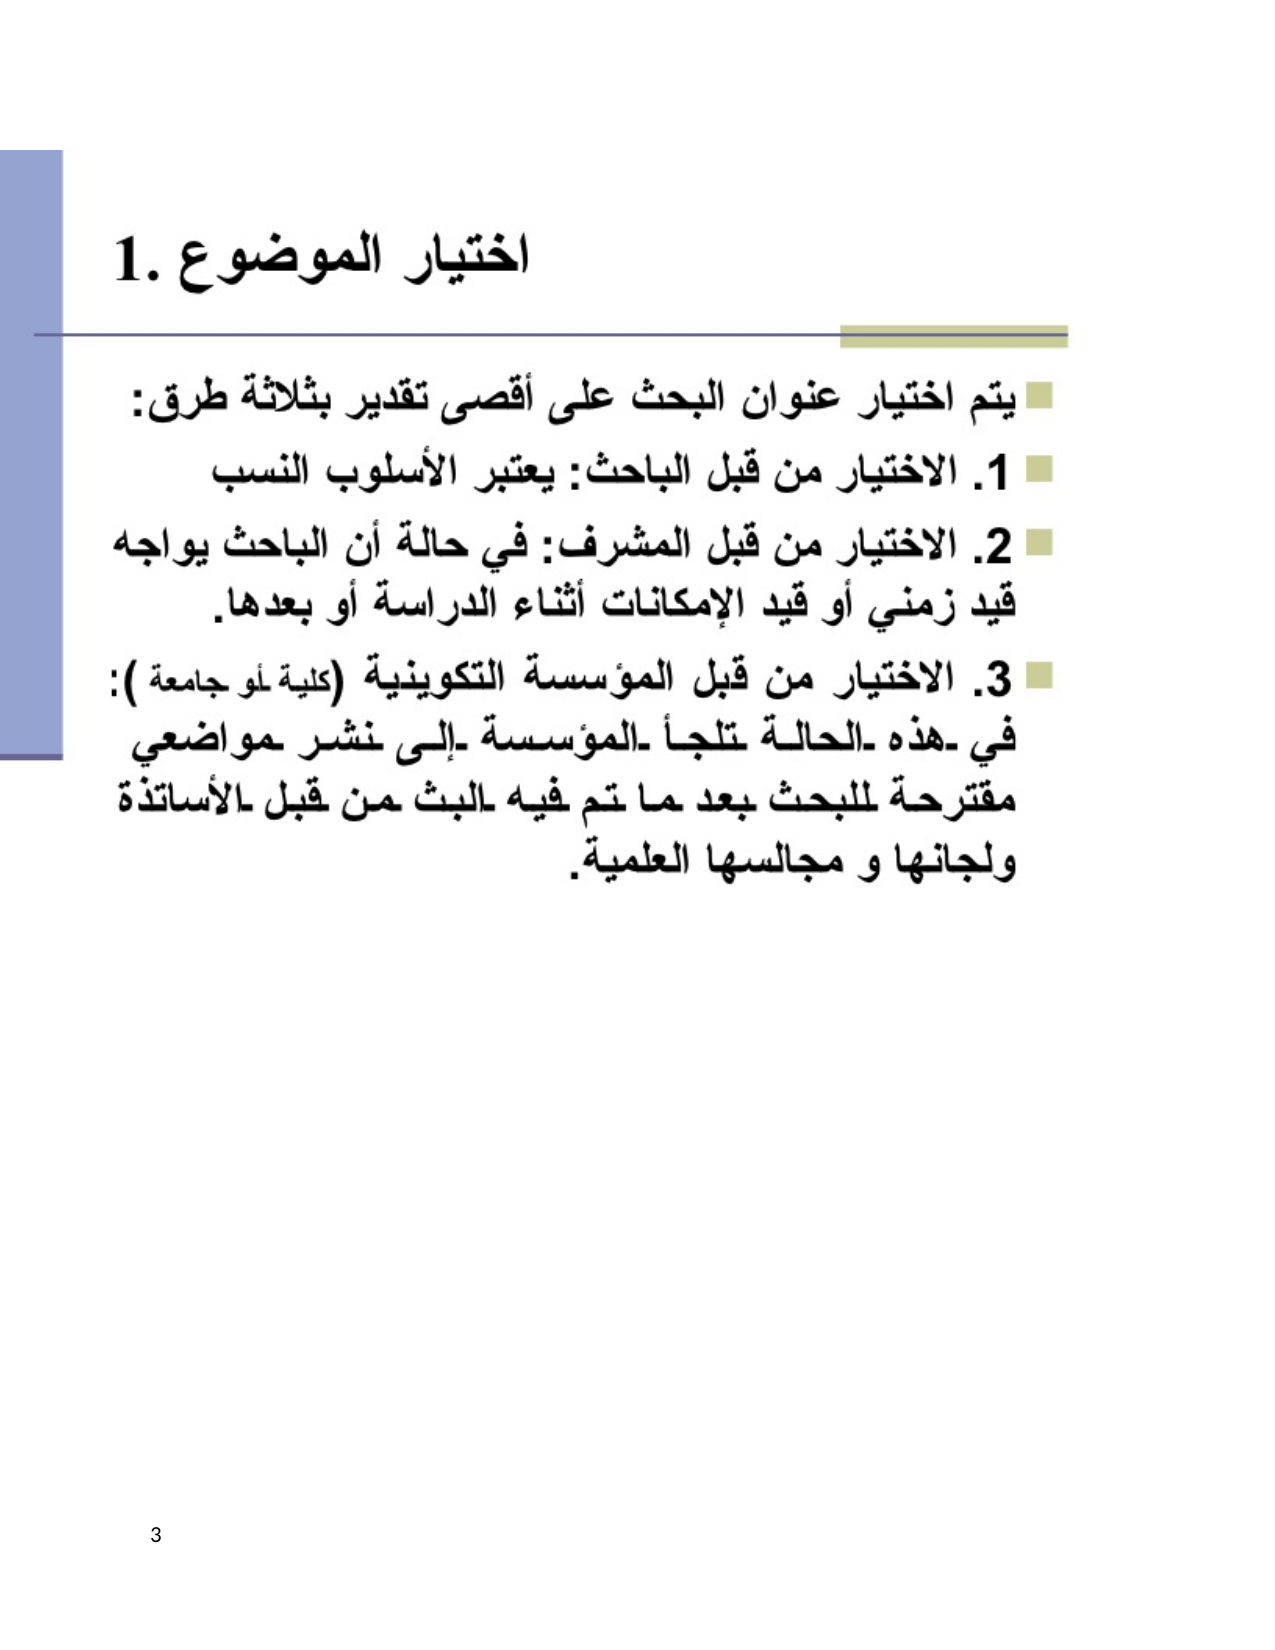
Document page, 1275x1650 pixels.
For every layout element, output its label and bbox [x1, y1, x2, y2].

picture [0, 150, 1125, 1003]
